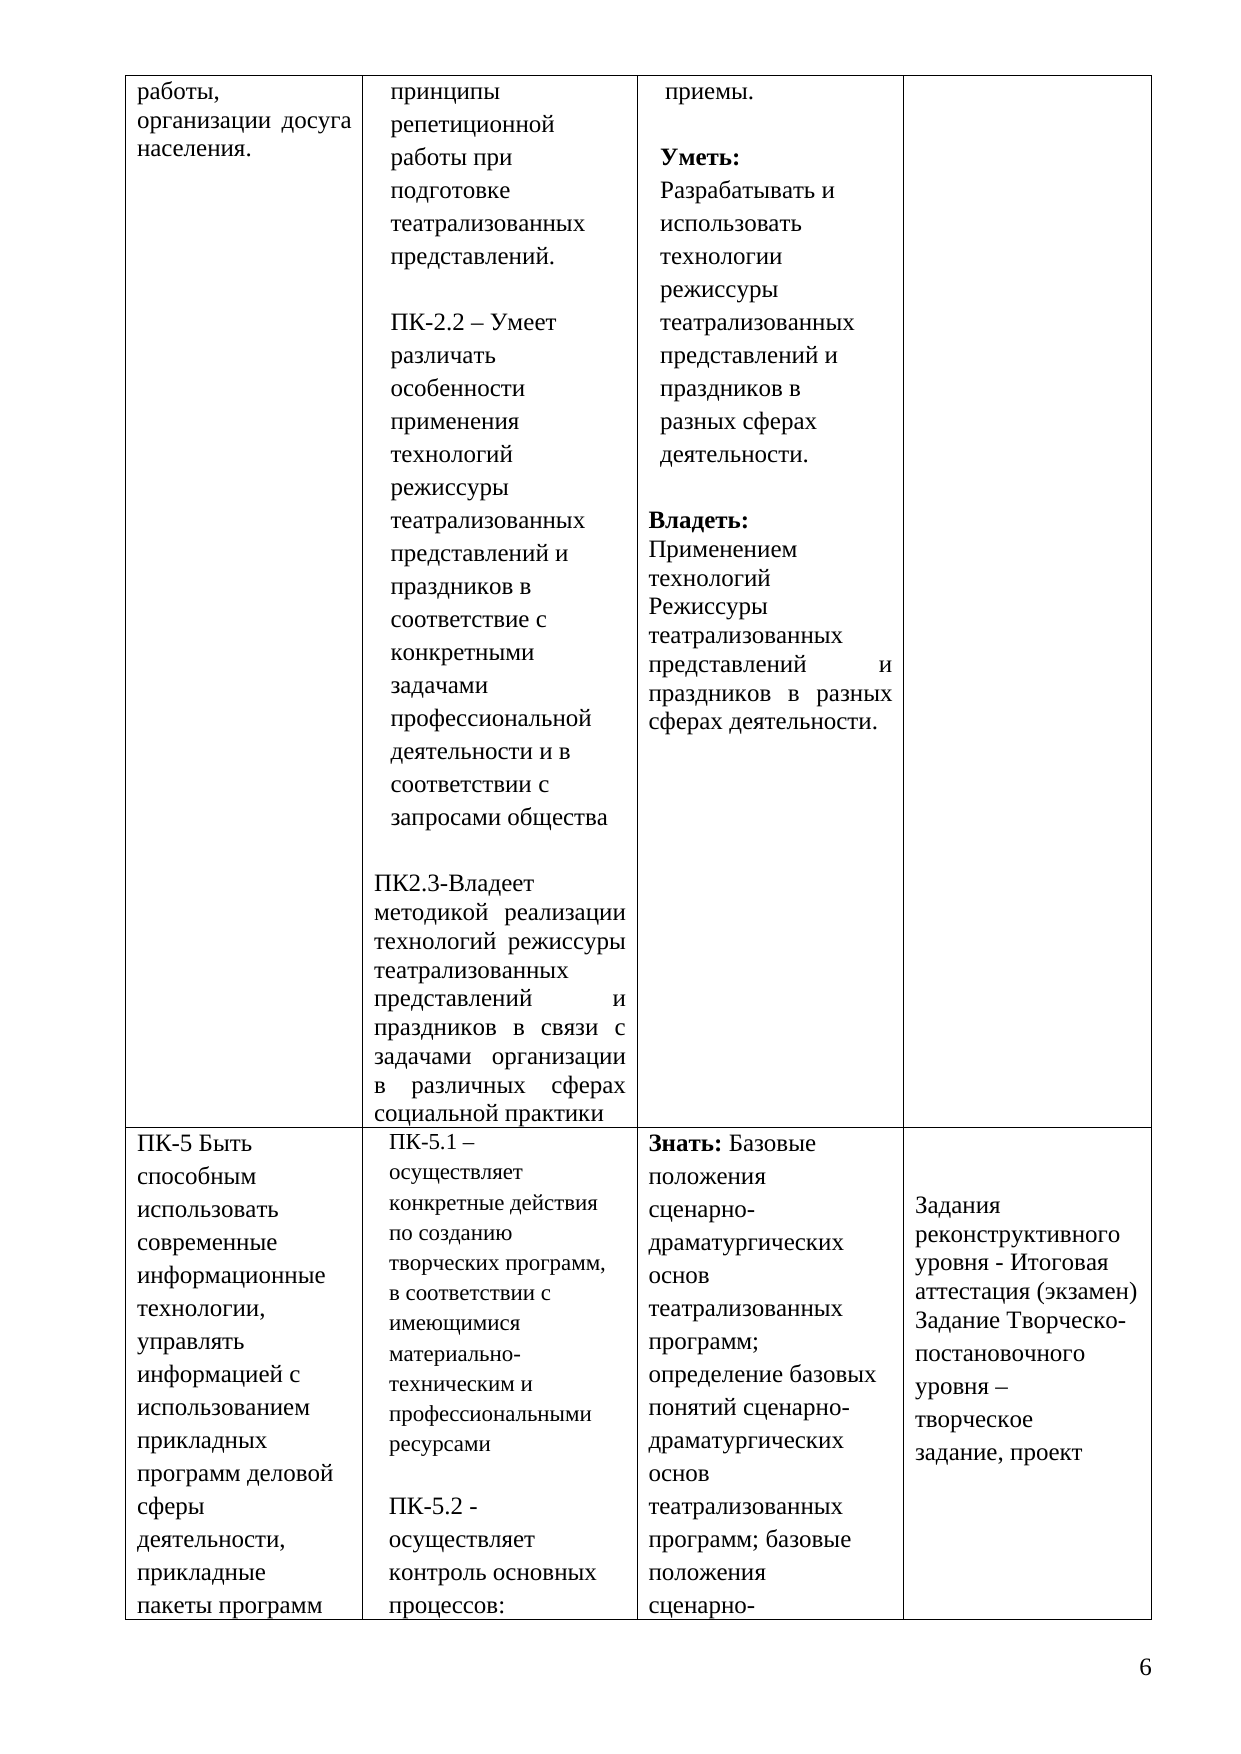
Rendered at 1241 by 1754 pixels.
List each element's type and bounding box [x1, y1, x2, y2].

table_cell [904, 1128, 1151, 1619]
table_cell [126, 76, 362, 1127]
table_cell [363, 76, 637, 1127]
table_cell [904, 76, 1151, 1127]
table_cell [363, 1128, 637, 1619]
table_cell [638, 1128, 903, 1619]
table_cell [638, 76, 903, 1127]
table_cell [126, 1128, 362, 1619]
